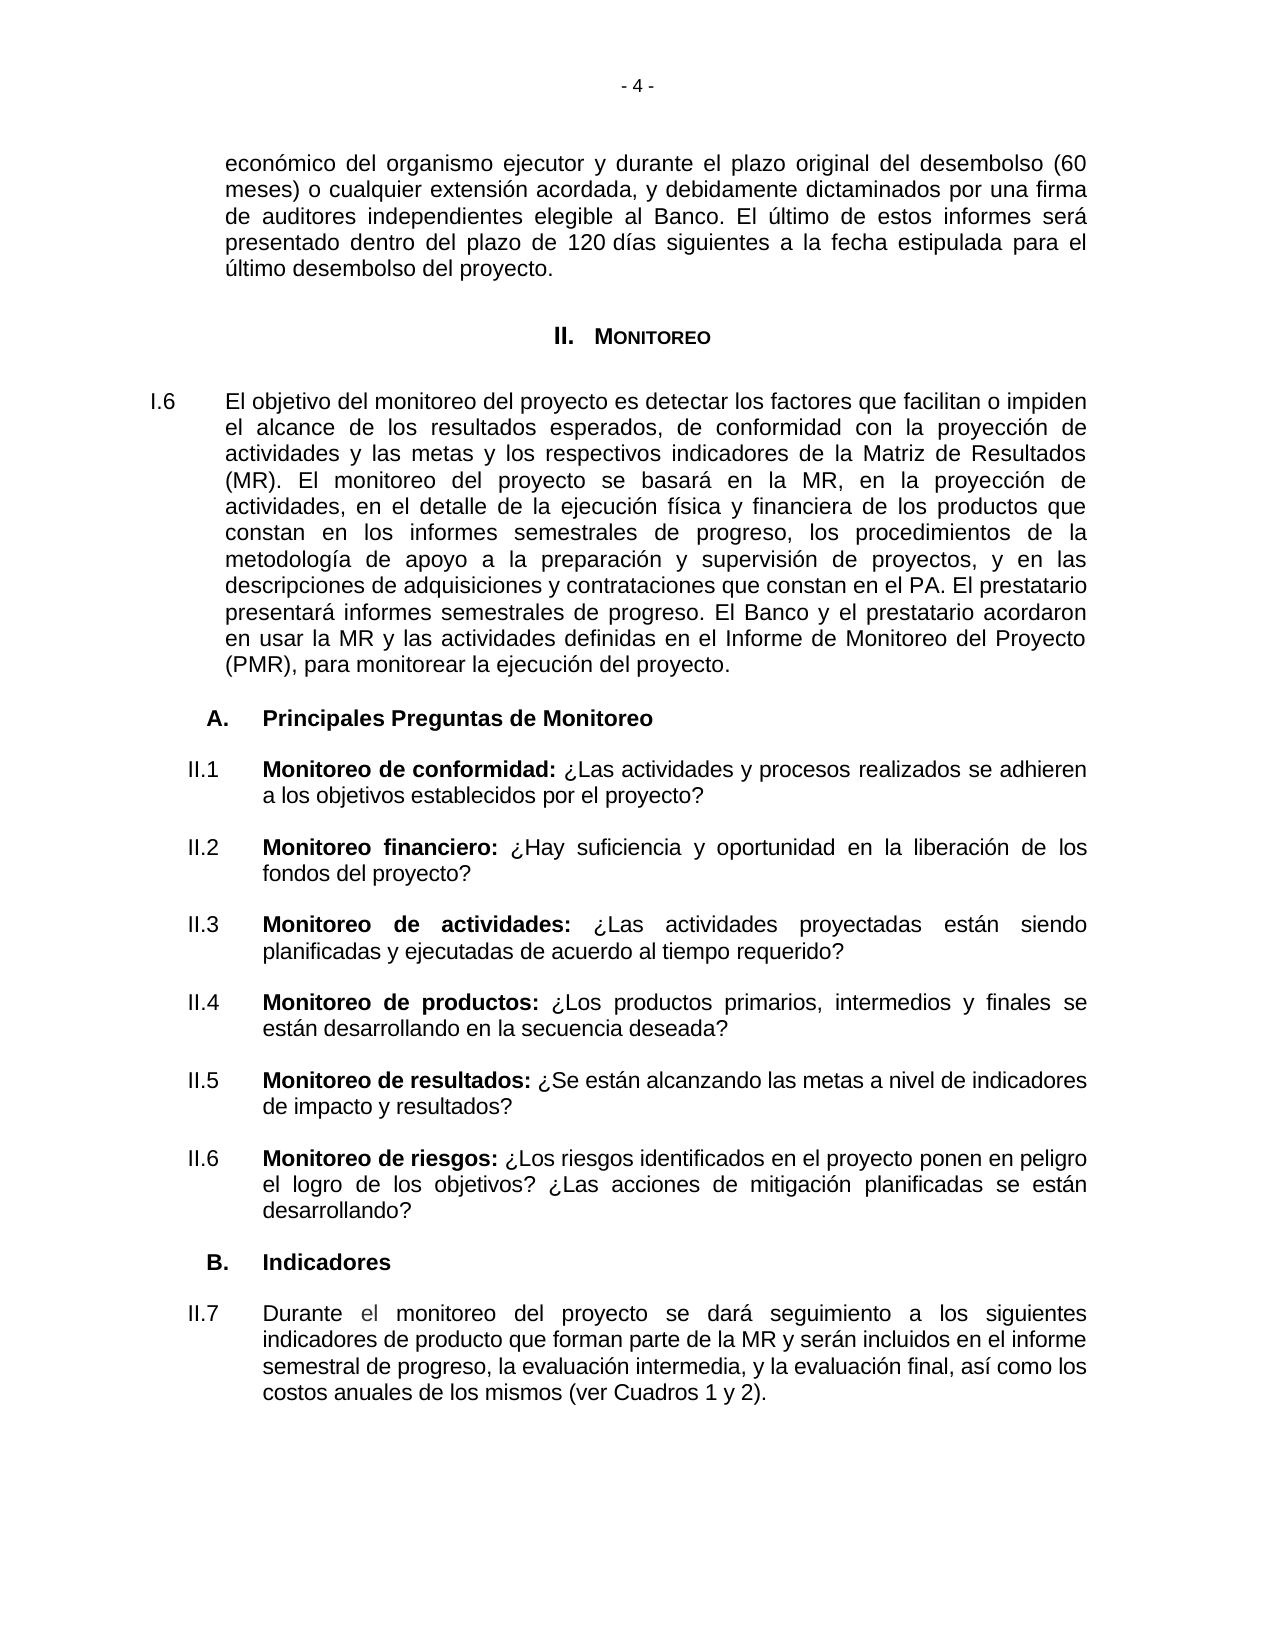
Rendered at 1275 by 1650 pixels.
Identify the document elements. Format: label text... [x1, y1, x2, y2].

text Monitoreo de riesgos: ¿Los riesgos identificados en el proyecto ponen en peligro el logro de los objetivos? ¿Las acciones de mitigación planificadas se están desarrollando? [187, 1144, 1087, 1223]
text Monitoreo de productos: ¿Los productos primarios, intermedios y finales se están desarrollando en la secuencia deseada? [187, 989, 1087, 1042]
subtitle Indicadores [206, 1248, 1087, 1275]
subtitle Principales Preguntas de Monitoreo [206, 704, 1087, 731]
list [150, 150, 1087, 282]
text Monitoreo financiero: ¿Hay suficiencia y oportunidad en la liberación de los fondos del proyecto? [187, 834, 1087, 886]
text Monitoreo de conformidad: ¿Las actividades y procesos realizados se adhieren a los objetivos establecidos por el proyecto? [187, 756, 1087, 809]
text Durante el monitoreo del proyecto se dará seguimiento a los siguientes indicadores de producto que forman parte de la MR y serán incluidos en el informe semestral de progreso, la evaluación intermedia, y la evaluación final, así como los costos anuales de los mismos (ver Cuadros 1 y 2). [187, 1300, 1087, 1405]
text Monitoreo de resultados: ¿Se están alcanzando las metas a nivel de indicadores de impacto y resultados? [187, 1067, 1087, 1119]
subtitle Monitoreo [187, 321, 1087, 350]
list El objetivo del monitoreo del proyecto es detectar los factores que facilitan o impiden el alcance de los resultados esperados, de conformidad con la proyección de actividades y las metas y los respectivos indicadores de la Matriz de Resultados (MR). El monitoreo del proyecto se basará en la MR, en la proyección de actividades, en el detalle de la ejecución física y financiera de los productos que constan en los informes semestrales de progreso, los procedimientos de la metodología de apoyo a la preparación y supervisión de proyectos, y en las descripciones de adquisiciones y contrataciones que constan en el PA. El prestatario presentará informes semestrales de progreso. El Banco y el prestatario acordaron en usar la MR y las actividades definidas en el Informe de Monitoreo del Proyecto (PMR), para monitorear la ejecución del proyecto. [150, 388, 1087, 677]
text Monitoreo de actividades: ¿Las actividades proyectadas están siendo planificadas y ejecutadas de acuerdo al tiempo requerido? [187, 911, 1087, 964]
